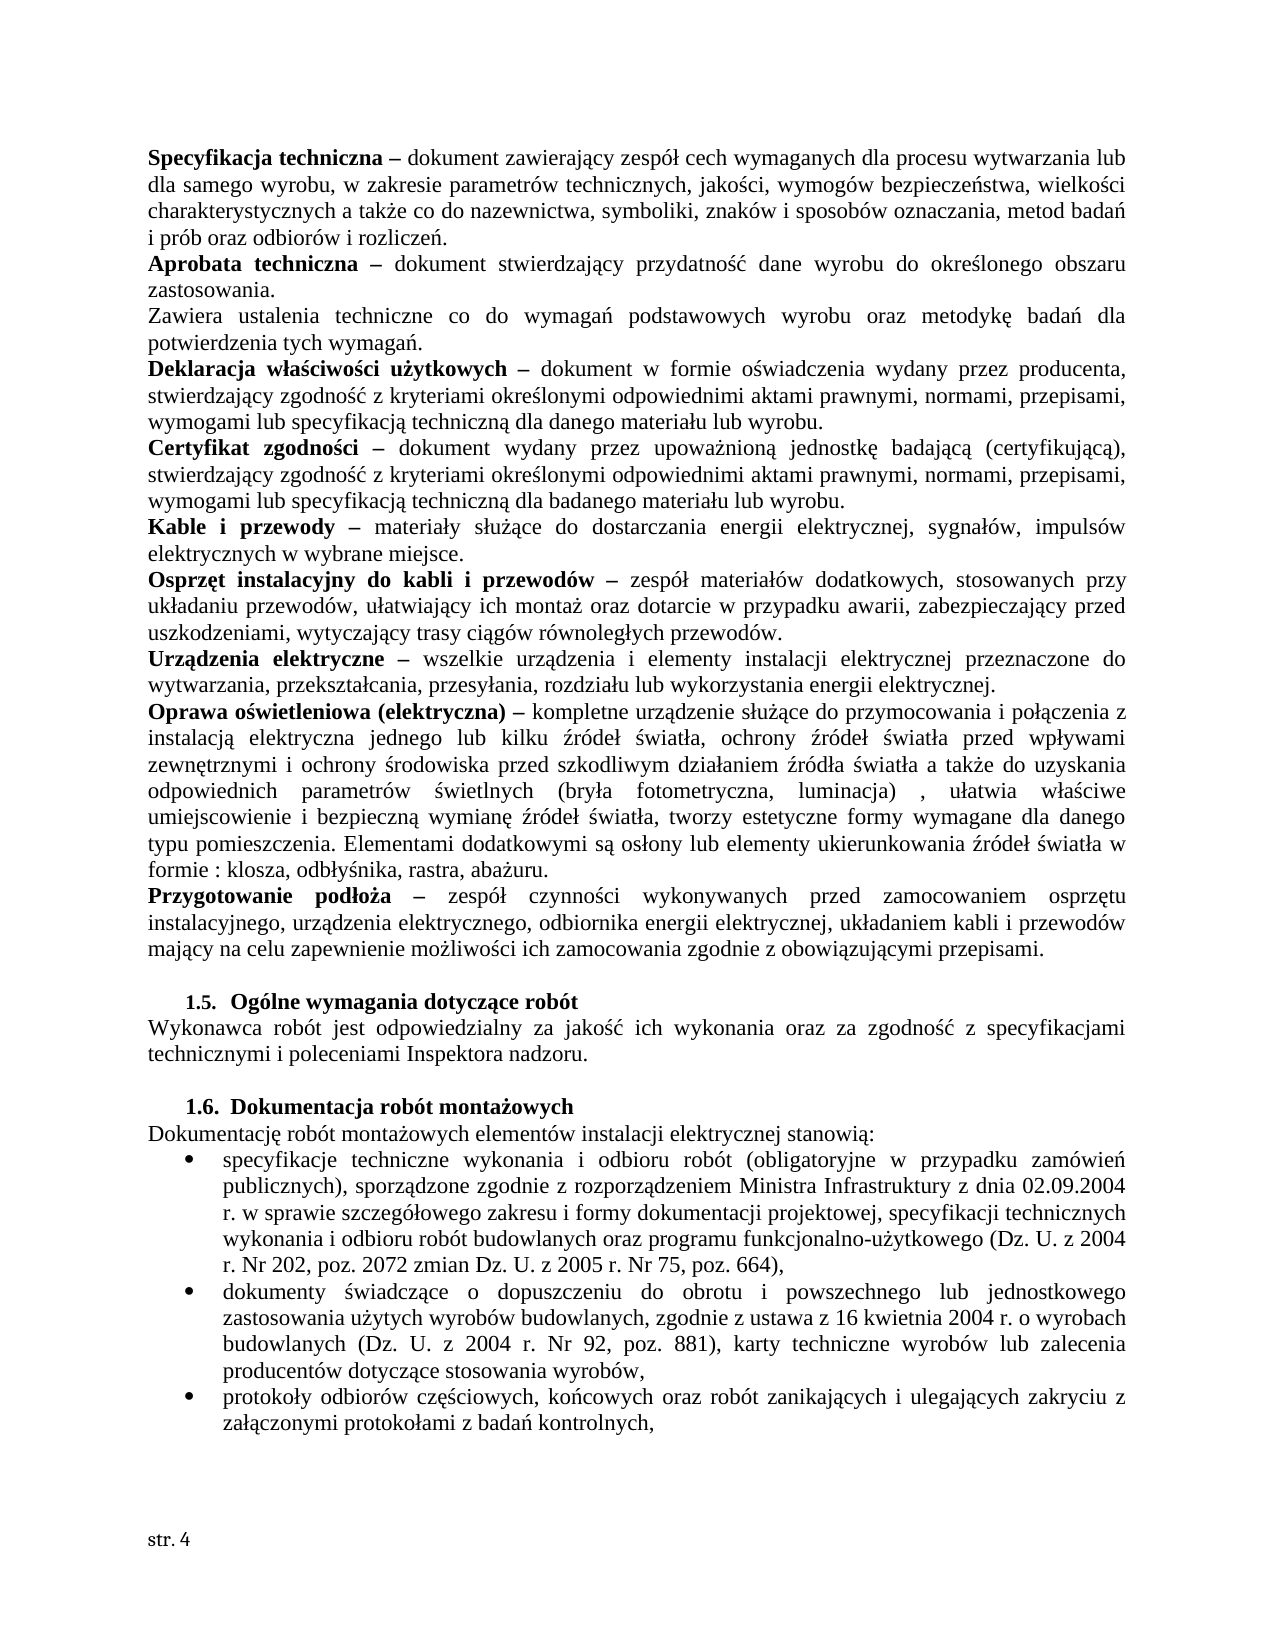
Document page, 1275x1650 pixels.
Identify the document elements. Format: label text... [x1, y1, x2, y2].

text Dokumentację robót montażowych elementów instalacji elektrycznej stanowią: [148, 1119, 1127, 1146]
subtitle Dokumentacja robót montażowych [185, 1093, 1127, 1119]
text Specyfikacja techniczna – dokument zawierający zespół cech wymaganych dla procesu wytwarzania lub dla samego wyrobu, w zakresie parametrów technicznych, jakości, wymogów bezpieczeństwa, wielkości charakterystycznych a także co do nazewnictwa, symboliki, znaków i sposobów oznaczania, metod badań i prób oraz odbiorów i rozliczeń. [148, 144, 1127, 250]
text Przygotowanie podłoża – zespół czynności wykonywanych przed zamocowaniem osprzętu instalacyjnego, urządzenia elektrycznego, odbiornika energii elektrycznej, układaniem kabli i przewodów mający na celu zapewnienie możliwości ich zamocowania zgodnie z obowiązującymi przepisami. [148, 882, 1127, 961]
text Kable i przewody – materiały służące do dostarczania energii elektrycznej, sygnałów, impulsów elektrycznych w wybrane miejsce. [148, 513, 1127, 566]
text Aprobata techniczna – dokument stwierdzający przydatność dane wyrobu do określonego obszaru zastosowania. [148, 250, 1127, 303]
text Deklaracja właściwości użytkowych – dokument w formie oświadczenia wydany przez producenta, stwierdzający zgodność z kryteriami określonymi odpowiednimi aktami prawnymi, normami, przepisami, wymogami lub specyfikacją techniczną dla danego materiału lub wyrobu. [148, 355, 1127, 434]
text Wykonawca robót jest odpowiedzialny za jakość ich wykonania oraz za zgodność z specyfikacjami technicznymi i poleceniami Inspektora nadzoru. [148, 1014, 1127, 1067]
text Urządzenia elektryczne – wszelkie urządzenia i elementy instalacji elektrycznej przeznaczone do wytwarzania, przekształcania, przesyłania, rozdziału lub wykorzystania energii elektrycznej. [148, 645, 1127, 698]
text Osprzęt instalacyjny do kabli i przewodów – zespół materiałów dodatkowych, stosowanych przy układaniu przewodów, ułatwiający ich montaż oraz dotarcie w przypadku awarii, zabezpieczający przed uszkodzeniami, wytyczający trasy ciągów równoległych przewodów. [148, 566, 1127, 645]
list protokoły odbiorów częściowych, końcowych oraz robót zanikających i ulegających zakryciu z załączonymi protokołami z badań kontrolnych, [185, 1383, 1127, 1436]
text Oprawa oświetleniowa (elektryczna) – kompletne urządzenie służące do przymocowania i połączenia z instalacją elektryczna jednego lub kilku źródeł światła, ochrony źródeł światła przed wpływami zewnętrznymi i ochrony środowiska przed szkodliwym działaniem źródła światła a także do uzyskania odpowiednich parametrów świetlnych (bryła fotometryczna, luminacja) , ułatwia właściwe umiejscowienie i bezpieczną wymianę źródeł światła, tworzy estetyczne formy wymagane dla danego typu pomieszczenia. Elementami dodatkowymi są osłony lub elementy ukierunkowania źródeł światła w formie : klosza, odbłyśnika, rastra, abażuru. [148, 698, 1127, 882]
list dokumenty świadczące o dopuszczeniu do obrotu i powszechnego lub jednostkowego zastosowania użytych wyrobów budowlanych, zgodnie z ustawa z 16 kwietnia 2004 r. o wyrobach budowlanych (Dz. U. z 2004 r. Nr 92, poz. 881), karty techniczne wyrobów lub zalecenia producentów dotyczące stosowania wyrobów, [185, 1278, 1127, 1383]
text Certyfikat zgodności – dokument wydany przez upoważnioną jednostkę badającą (certyfikującą), stwierdzający zgodność z kryteriami określonymi odpowiednimi aktami prawnymi, normami, przepisami, wymogami lub specyfikacją techniczną dla badanego materiału lub wyrobu. [148, 434, 1127, 513]
list specyfikacje techniczne wykonania i odbioru robót (obligatoryjne w przypadku zamówień publicznych), sporządzone zgodnie z rozporządzeniem Ministra Infrastruktury z dnia 02.09.2004 r. w sprawie szczegółowego zakresu i formy dokumentacji projektowej, specyfikacji technicznych wykonania i odbioru robót budowlanych oraz programu funkcjonalno-użytkowego (Dz. U. z 2004 r. Nr 202, poz. 2072 zmian Dz. U. z 2005 r. Nr 75, poz. 664), [185, 1146, 1127, 1278]
text Zawiera ustalenia techniczne co do wymagań podstawowych wyrobu oraz metodykę badań dla potwierdzenia tych wymagań. [148, 303, 1127, 355]
subtitle Ogólne wymagania dotyczące robót [185, 988, 1127, 1014]
